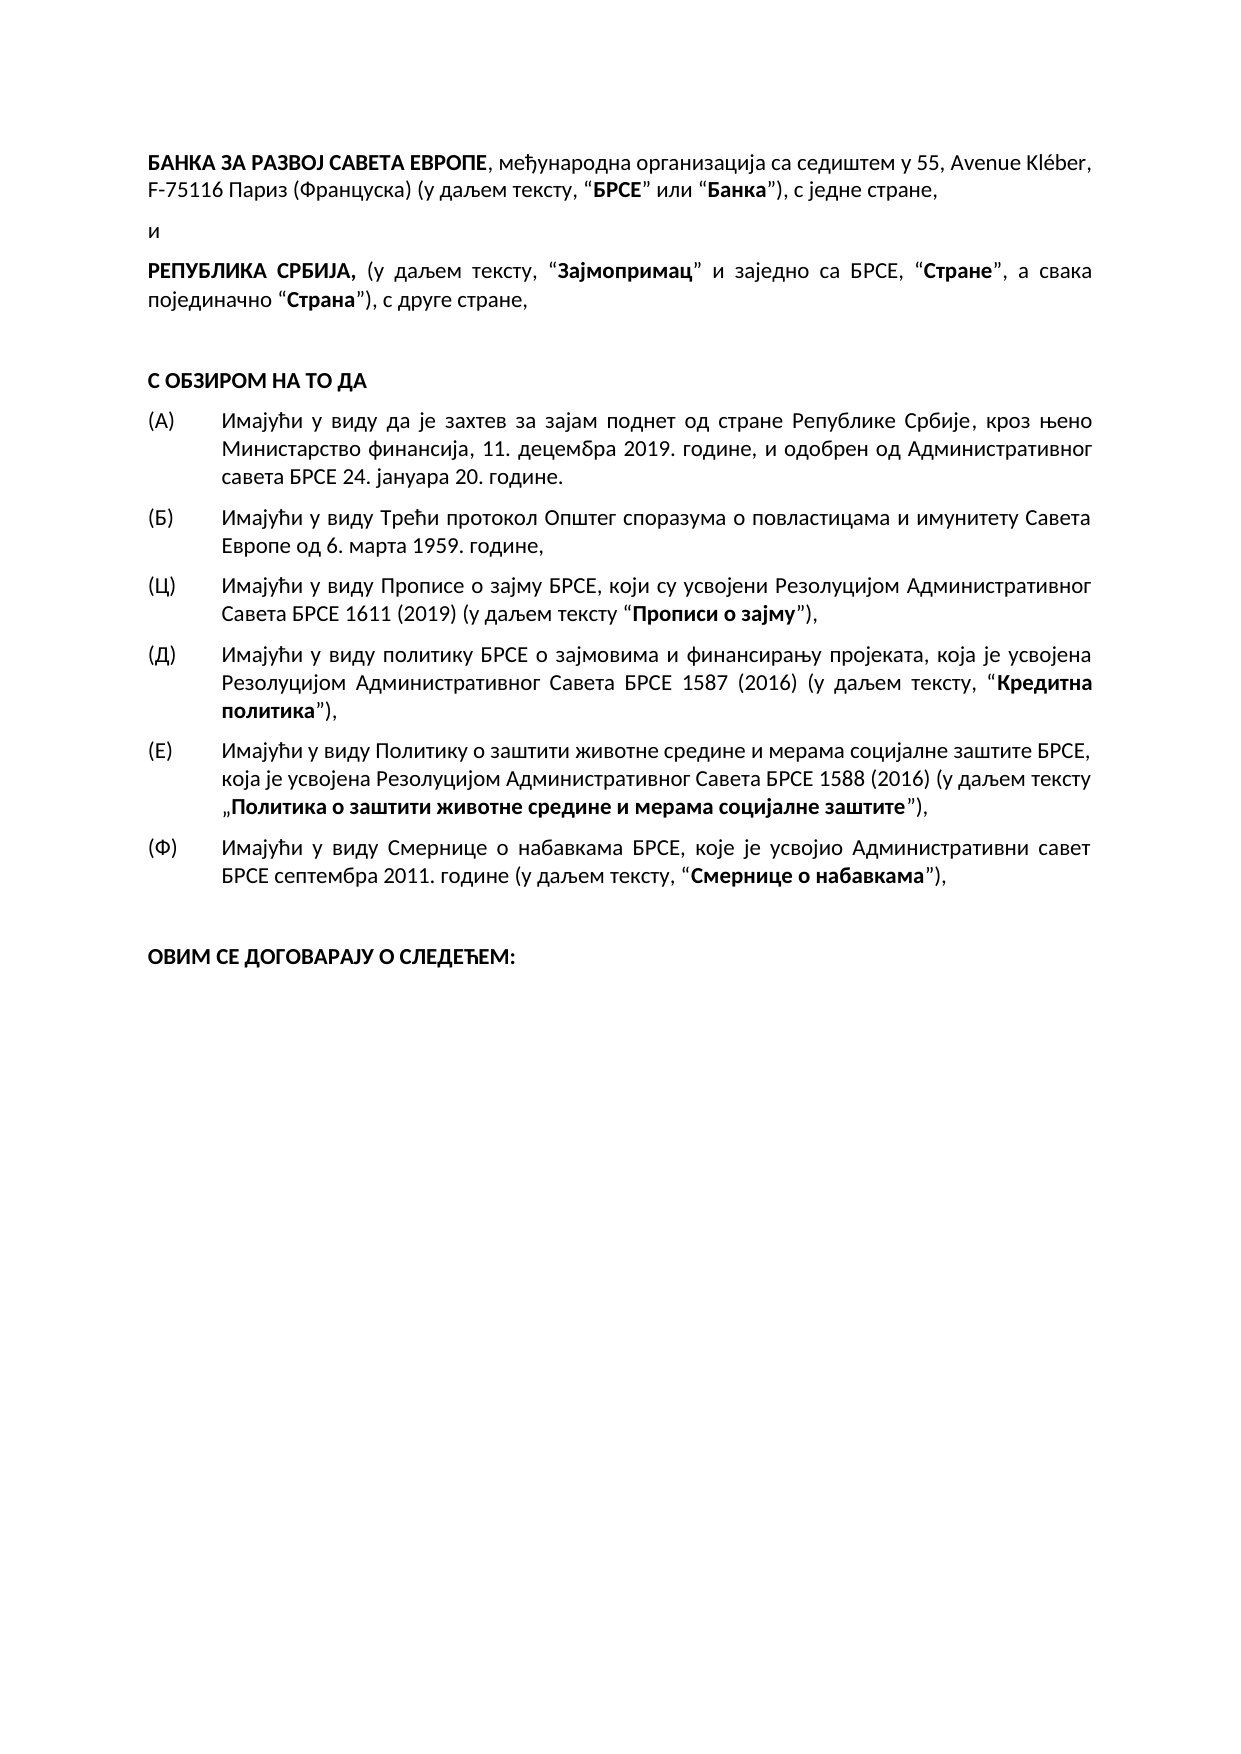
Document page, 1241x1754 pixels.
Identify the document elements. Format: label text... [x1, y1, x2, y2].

text С ОБЗИРОМ НА ТО ДА [148, 366, 1093, 394]
text (А) Имајући у виду да је захтев за зајам поднет од стране Републике Србије, кроз њено Министарство финансија, 11. децембра 2019. године, и одобрен од Административног савета БРСЕ 24. јануара 20. године. [148, 406, 1093, 490]
text (Е) Имајући у виду Политику о заштити животне средине и мерама социјалне заштите БРСЕ, која је усвојена Резолуцијом Административног Савета БРСЕ 1588 (2016) (у даљем тексту „Политика о заштити животне средине и мерама социјалне заштите”), [148, 736, 1093, 821]
text БАНКА ЗА РАЗВОЈ САВЕТА ЕВРОПЕ, међународна организација са седиштем у 55, Avenue Kléber, F-75116 Париз (Француска) (у даљем тексту, “БРСЕ” или “Банка”), с једне стране, [148, 148, 1093, 204]
text ОВИМ СЕ ДОГОВАРАЈУ О СЛЕДЕЋЕМ: [148, 942, 1093, 970]
text (Ф) Имајући у виду Смернице о набавкама БРСЕ, које је усвојио Административни савет БРСЕ септембра 2011. године (у даљем тексту, “Смернице о набавкама”), [148, 833, 1093, 889]
text РЕПУБЛИКА СРБИЈА, (у даљем тексту, “Зајмопримац” и заједно са БРСЕ, “Стране”, а свака појединачно “Страна”), с друге стране, [148, 257, 1093, 313]
text (Ц) Имајући у виду Прописе о зајму БРСЕ, који су усвојени Резолуцијом Административног Савета БРСЕ 1611 (2019) (у даљем тексту “Прописи о зајму”), [148, 571, 1093, 627]
text и [148, 216, 1093, 244]
text (Б) Имајући у виду Трећи протокол Општег споразума о повластицама и имунитету Савета Европе од 6. марта 1959. године, [148, 503, 1093, 559]
text (Д) Имајући у виду политику БРСЕ о зајмовима и финансирању пројеката, која је усвојена Резолуцијом Административног Савета БРСЕ 1587 (2016) (у даљем тексту, “Кредитна политика”), [148, 640, 1093, 724]
